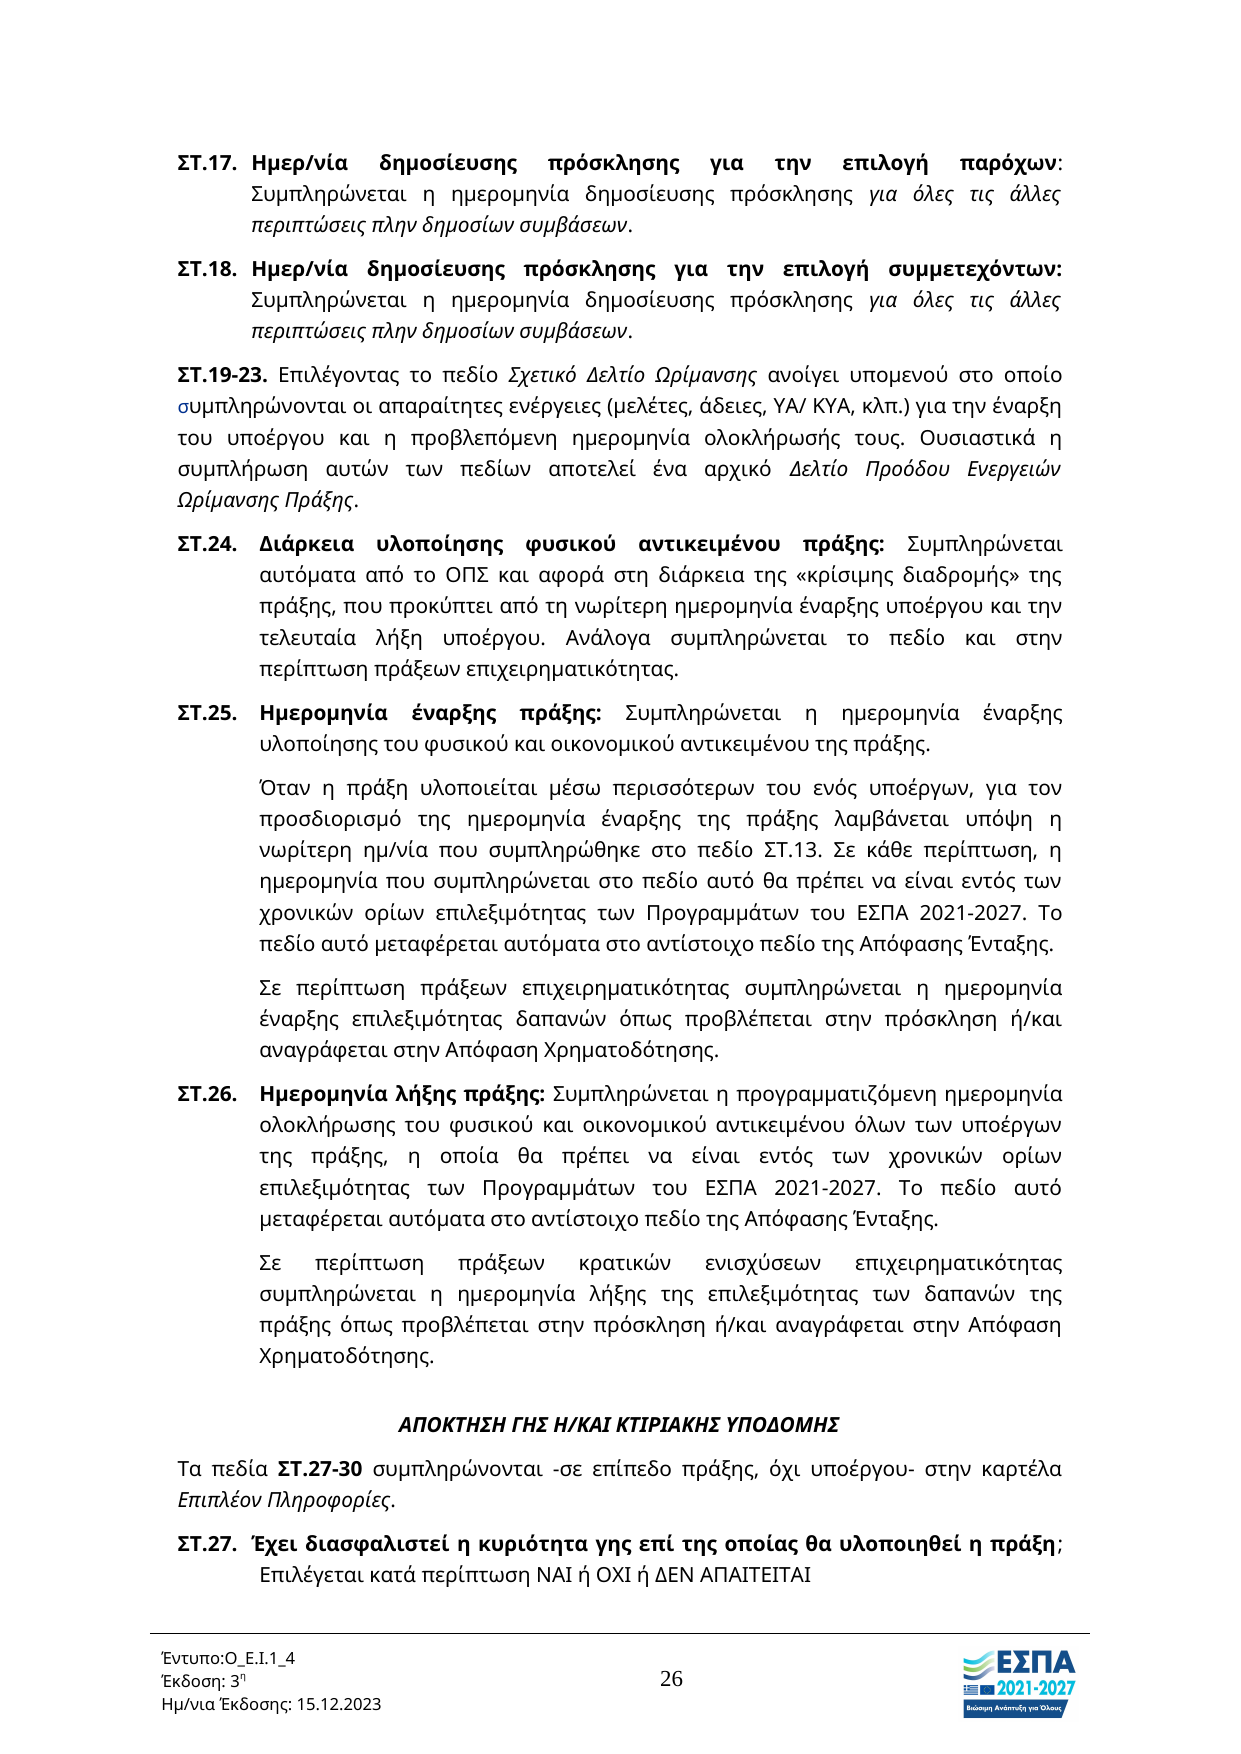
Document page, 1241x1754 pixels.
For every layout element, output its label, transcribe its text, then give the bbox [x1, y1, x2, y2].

text Σε περίπτωση πράξεων επιχειρηματικότητας συμπληρώνεται η ημερομηνία έναρξης επιλεξιμότητας δαπανών όπως προβλέπεται στην πρόσκληση ή/και αναγράφεται στην Απόφαση Χρηματοδότησης. [259, 973, 1063, 1064]
subtitle ΑΠΟΚΤΗΣΗ ΓΗΣ Η/ΚΑΙ ΚΤΙΡΙΑΚΗΣ ΥΠΟΔΟΜΗΣ [177, 1410, 1063, 1439]
text Όταν η πράξη υλοποιείται μέσω περισσότερων του ενός υποέργων, για τον προσδιορισμό της ημερομηνία έναρξης της πράξης λαμβάνεται υπόψη η νωρίτερη ημ/νία που συμπληρώθηκε στο πεδίο ΣΤ.13. Σε κάθε περίπτωση, η ημερομηνία που συμπληρώνεται στο πεδίο αυτό θα πρέπει να είναι εντός των χρονικών ορίων επιλεξιμότητας των Προγραμμάτων του ΕΣΠΑ 2021-2027. Το πεδίο αυτό μεταφέρεται αυτόματα στο αντίστοιχο πεδίο της Απόφασης Ένταξης. [259, 773, 1063, 957]
list Διάρκεια υλοποίησης φυσικού αντικειμένου πράξης: Συμπληρώνεται αυτόματα από το ΟΠΣ και αφορά στη διάρκεια της «κρίσιμης διαδρομής» της πράξης, που προκύπτει από τη νωρίτερη ημερομηνία έναρξης υποέργου και την τελευταία λήξη υποέργου. Ανάλογα συμπληρώνεται το πεδίο και στην περίπτωση πράξεων επιχειρηματικότητας. [177, 529, 1063, 682]
list Έχει διασφαλιστεί η κυριότητα γης επί της οποίας θα υλοποιηθεί η πράξη; Επιλέγεται κατά περίπτωση ΝΑΙ ή ΟΧΙ ή ΔΕΝ ΑΠΑΙΤΕΙΤΑΙ [177, 1529, 1063, 1589]
list Ημερομηνία έναρξης πράξης: Συμπληρώνεται η ημερομηνία έναρξης υλοποίησης του φυσικού και οικονομικού αντικειμένου της πράξης. [177, 698, 1063, 757]
list Ημερ/νία δημοσίευσης πρόσκλησης για την επιλογή συμμετεχόντων: Συμπληρώνεται η ημερομηνία δημοσίευσης πρόσκλησης για όλες τις άλλες περιπτώσεις πλην δημοσίων συμβάσεων. [177, 254, 1063, 345]
list Ημερ/νία δημοσίευσης πρόσκλησης για την επιλογή παρόχων: Συμπληρώνεται η ημερομηνία δημοσίευσης πρόσκλησης για όλες τις άλλες περιπτώσεις πλην δημοσίων συμβάσεων. [177, 148, 1063, 239]
list Ημερομηνία λήξης πράξης: Συμπληρώνεται η προγραμματιζόμενη ημερομηνία ολοκλήρωσης του φυσικού και οικονομικού αντικειμένου όλων των υποέργων της πράξης, η οποία θα πρέπει να είναι εντός των χρονικών ορίων επιλεξιμότητας των Προγραμμάτων του ΕΣΠΑ 2021-2027. Το πεδίο αυτό μεταφέρεται αυτόματα στο αντίστοιχο πεδίο της Απόφασης Ένταξης. [177, 1079, 1063, 1232]
picture [957, 1646, 1080, 1722]
text ΣΤ.19-23. Επιλέγοντας το πεδίο Σχετικό Δελτίο Ωρίμανσης ανοίγει υπομενού στο οποίο συμπληρώνονται οι απαραίτητες ενέργειες (μελέτες, άδειες, ΥΑ/ ΚΥΑ, κλπ.) για την έναρξη του υποέργου και η προβλεπόμενη ημερομηνία ολοκλήρωσής τους. Ουσιαστικά η συμπλήρωση αυτών των πεδίων αποτελεί ένα αρχικό Δελτίο Προόδου Ενεργειών Ωρίμανσης Πράξης. [177, 360, 1063, 514]
text Τα πεδία ΣΤ.27-30 συμπληρώνονται -σε επίπεδο πράξης, όχι υποέργου- στην καρτέλα Επιπλέον Πληροφορίες. [177, 1454, 1063, 1514]
text Σε περίπτωση πράξεων κρατικών ενισχύσεων επιχειρηματικότητας συμπληρώνεται η ημερομηνία λήξης της επιλεξιμότητας των δαπανών της πράξης όπως προβλέπεται στην πρόσκληση ή/και αναγράφεται στην Απόφαση Χρηματοδότησης. [259, 1248, 1063, 1370]
